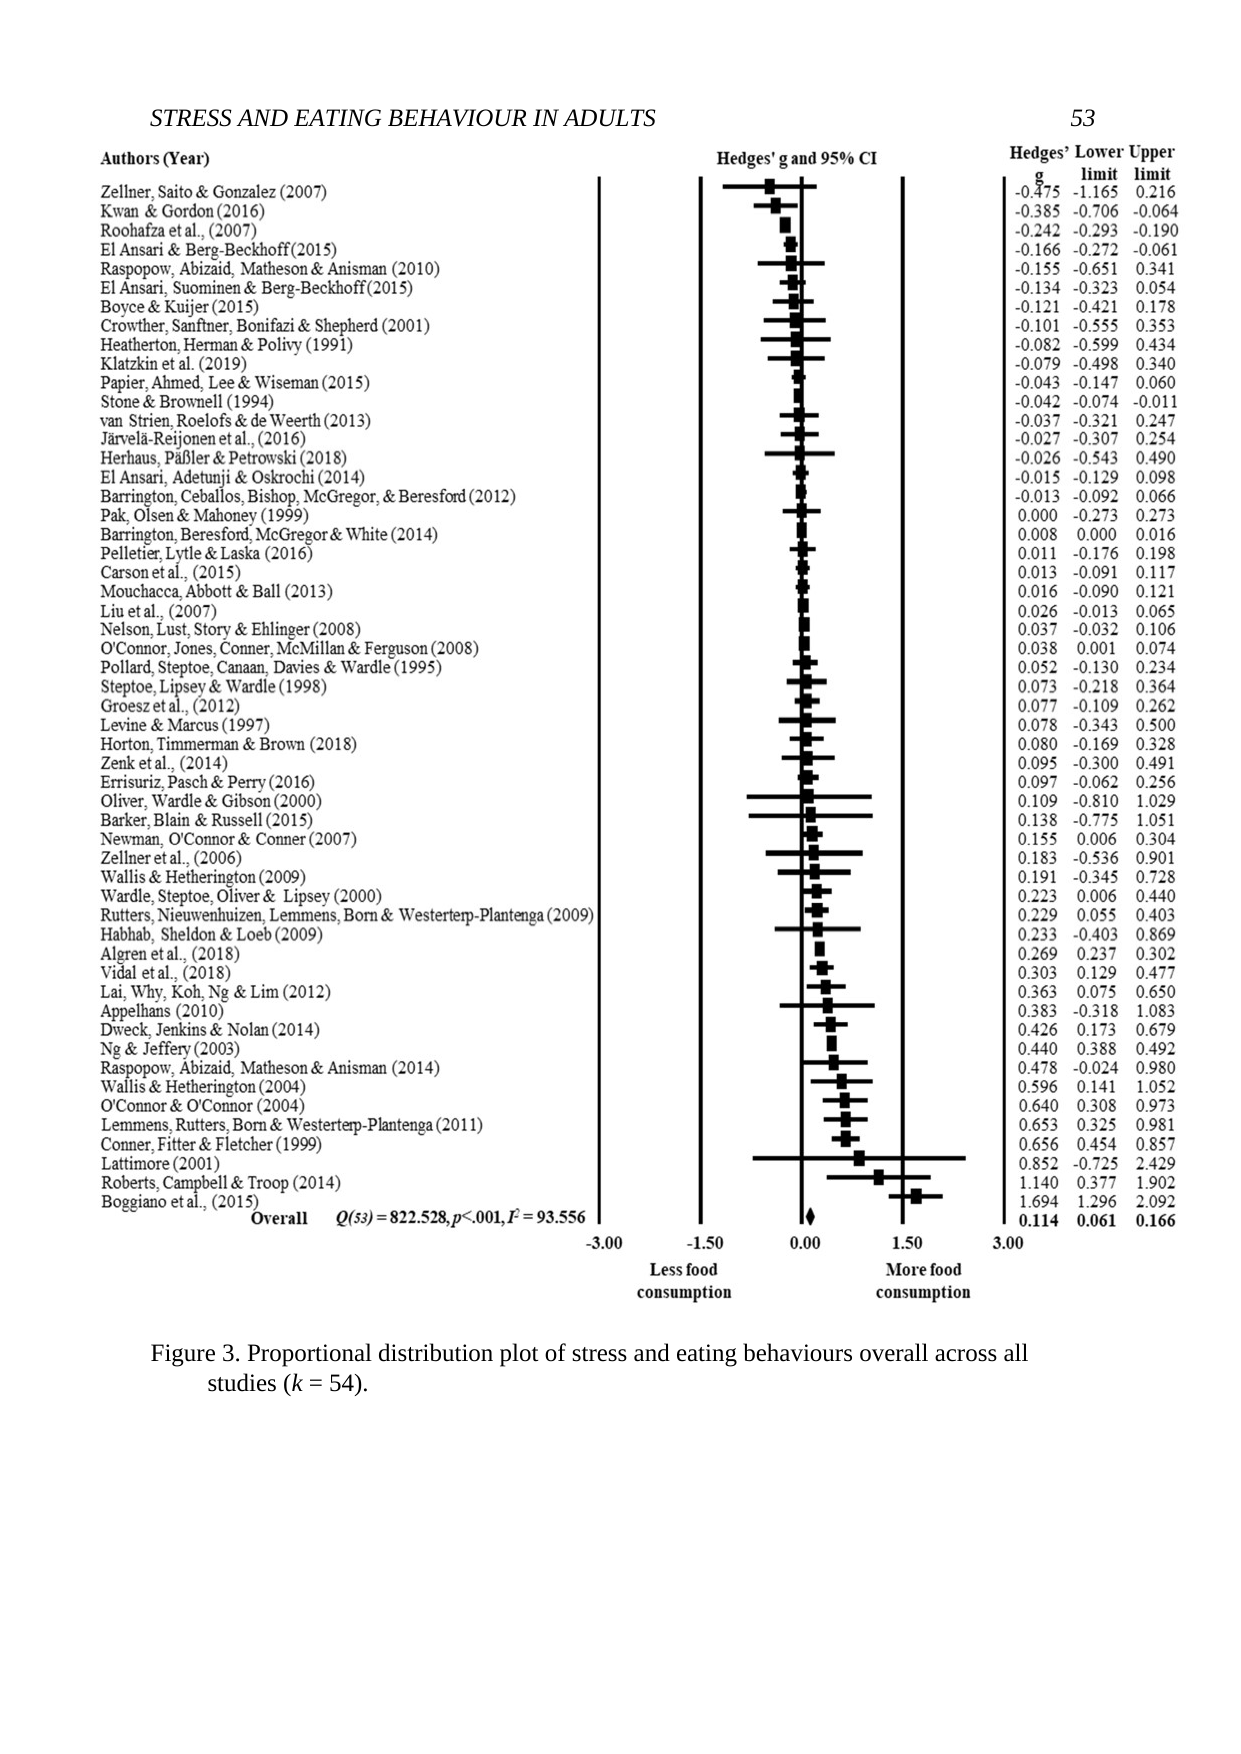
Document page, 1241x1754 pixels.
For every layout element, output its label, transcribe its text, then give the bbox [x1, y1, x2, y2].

picture [90, 133, 1190, 1315]
text Figure 3. Proportional distribution plot of stress and eating behaviours overall across all studies (k = 54). [150, 1338, 1104, 1397]
